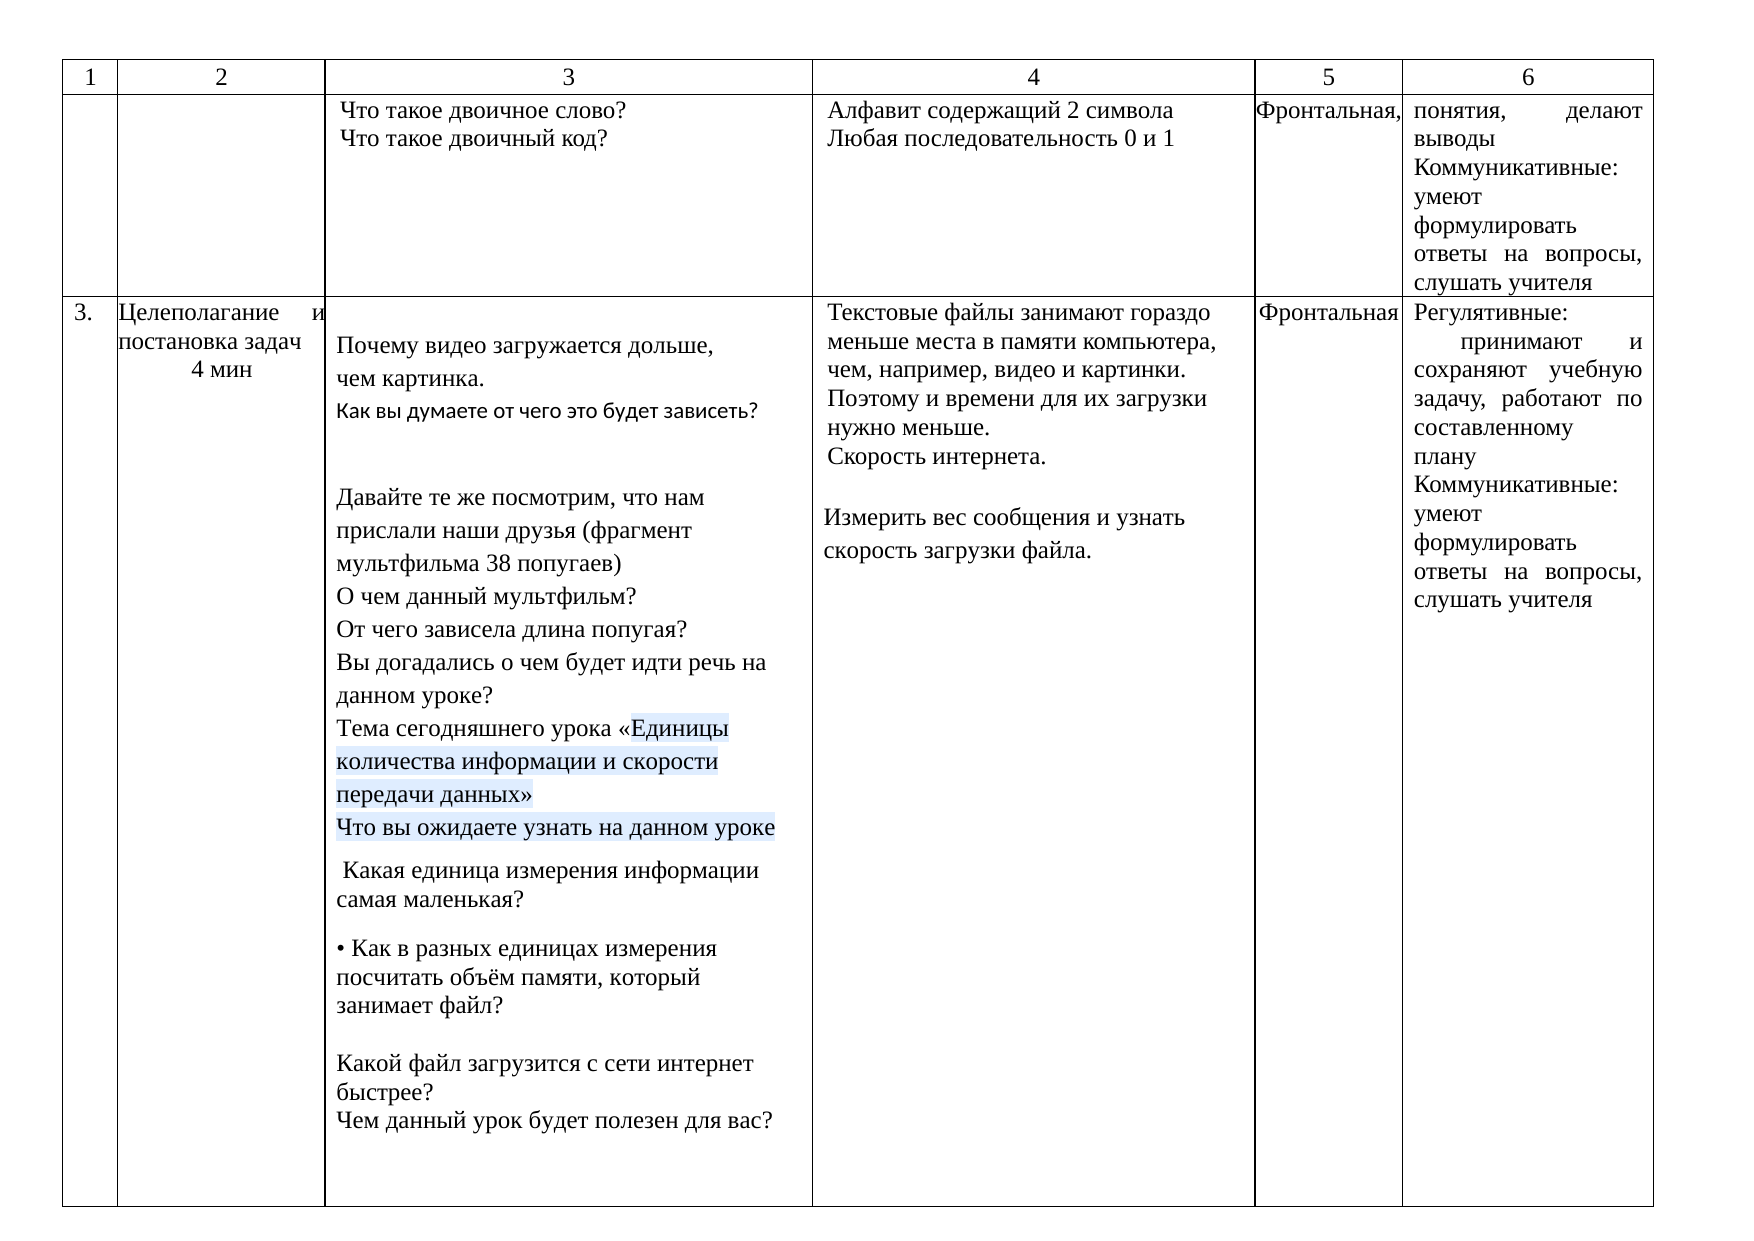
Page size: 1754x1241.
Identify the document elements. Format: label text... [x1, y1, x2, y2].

table_cell Текстовые файлы занимают гораздо меньше места в памяти компьютера, чем, например, видео и картинки. Поэтому и времени для их загрузки нужно меньше. Скорость интернета. Измерить вес сообщения и узнать скорость загрузки файла. [813, 297, 1254, 1206]
table_header 5 [1256, 60, 1402, 94]
table_cell 2 [63, 95, 117, 296]
table_header 3 [326, 60, 812, 94]
table_cell 3. [63, 297, 117, 1206]
table_header 1 [63, 60, 117, 94]
table_header 4 [813, 60, 1254, 94]
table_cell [1403, 95, 1653, 296]
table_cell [813, 95, 1254, 296]
table_header 6 [1403, 60, 1653, 94]
table_cell Регулятивные: принимают и сохраняют учебную задачу, работают по составленному плану Коммуникативные: умеют формулировать ответы на вопросы, слушать учителя [1403, 297, 1653, 1206]
table_cell Целеполагание и постановка задач 4 мин [118, 297, 324, 1206]
table_header 2 [118, 60, 324, 94]
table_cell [118, 95, 324, 296]
table_cell Почему видео загружается дольше, чем картинка. Как вы думаете от чего это будет зависеть? Давайте те же посмотрим, что нам прислали наши друзья (фрагмент мультфильма 38 попугаев) О чем данный мультфильм? От чего зависела длина попугая? Вы догадались о чем будет идти речь на данном уроке? Тема сегодняшнего урока «Единицы количества информации и скорости передачи данных» Что вы ожидаете узнать на данном уроке [326, 297, 812, 1206]
table_cell Фронтальная, [1256, 95, 1402, 296]
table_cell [326, 95, 812, 296]
table_cell Фронтальная [1256, 297, 1402, 1206]
